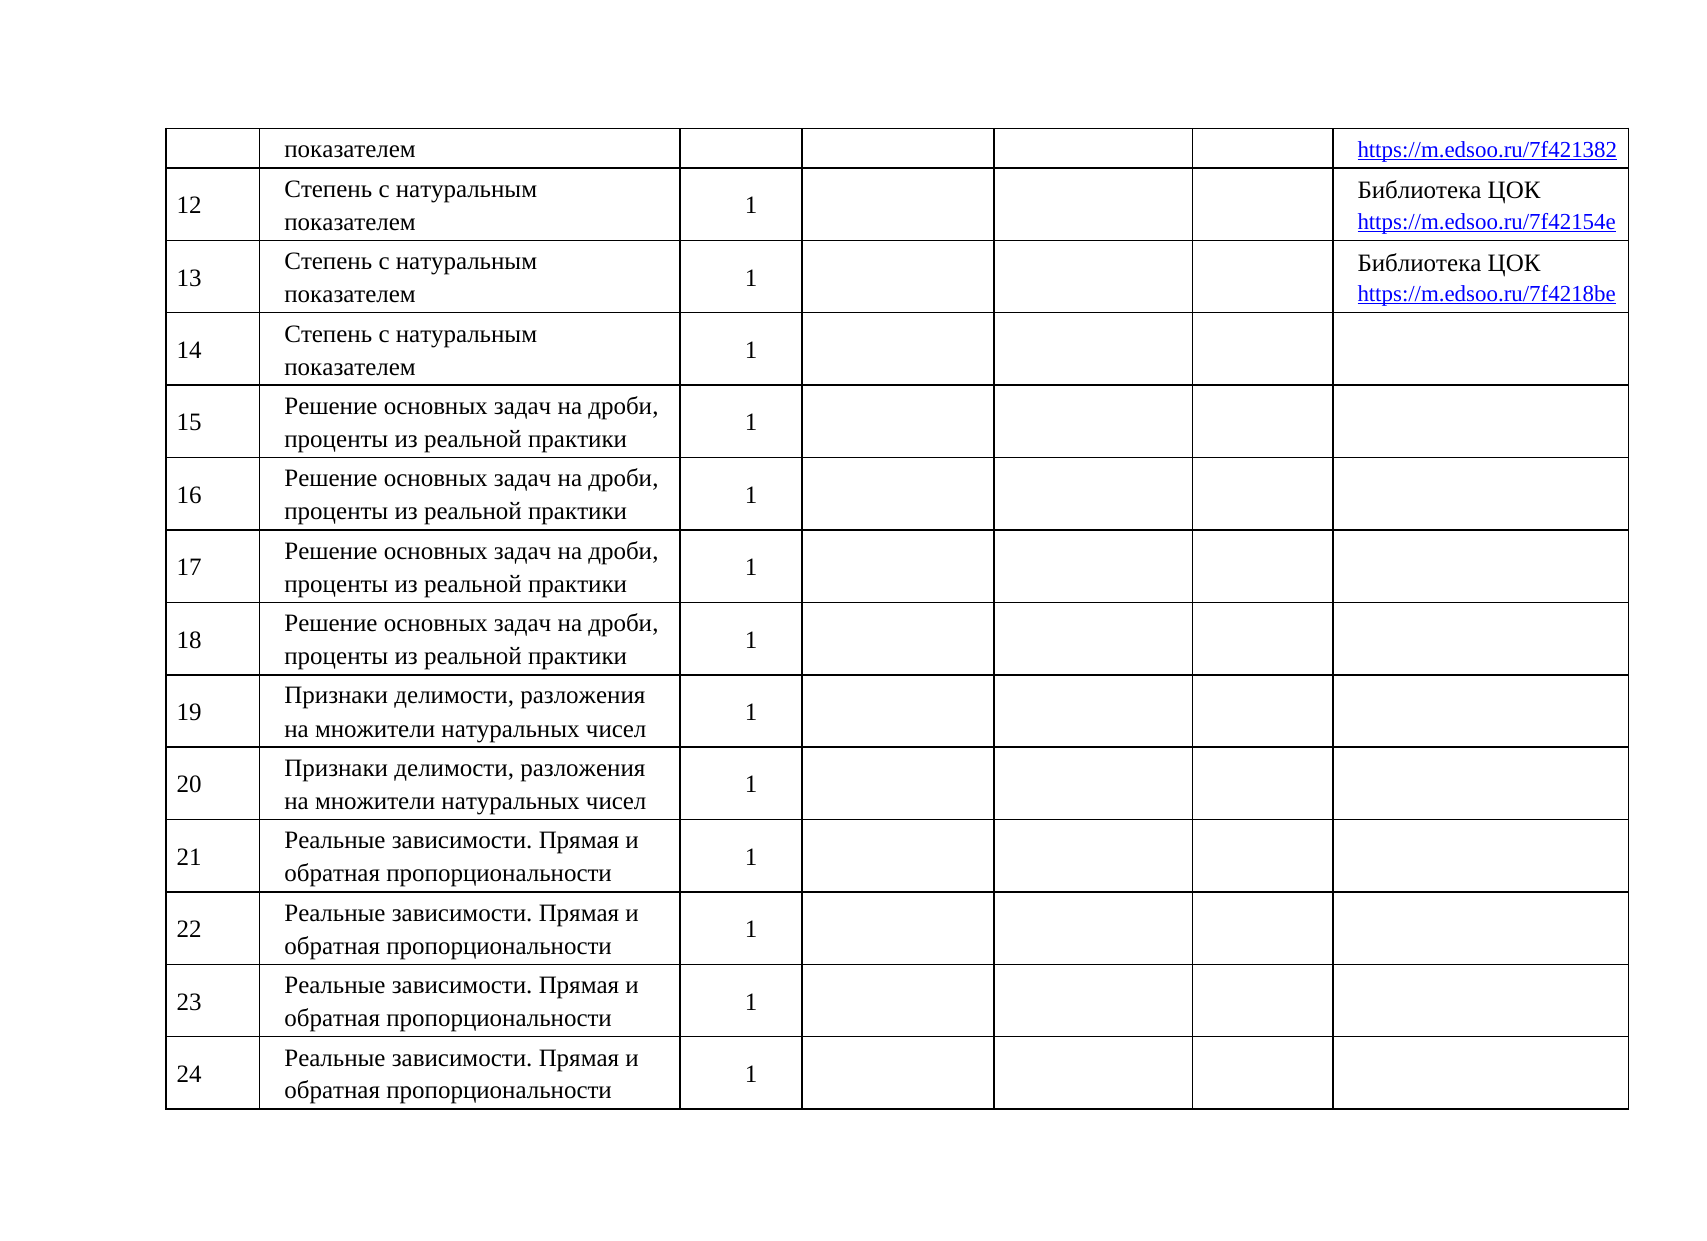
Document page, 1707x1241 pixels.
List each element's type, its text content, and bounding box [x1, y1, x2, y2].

table_cell 1 [681, 386, 801, 457]
table_cell [803, 676, 993, 746]
table_cell [803, 1037, 993, 1108]
table_cell Решение основных задач на дроби, проценты из реальной практики [260, 603, 679, 674]
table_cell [1334, 129, 1628, 167]
table_cell 1 [681, 1037, 801, 1108]
table_cell [803, 893, 993, 963]
table_cell 1 [681, 531, 801, 601]
table_cell 17 [167, 531, 259, 601]
table_cell Решение основных задач на дроби, проценты из реальной практики [260, 458, 679, 529]
table_cell [803, 241, 993, 312]
table_cell [1334, 313, 1628, 384]
table_cell [803, 129, 993, 167]
table_cell Реальные зависимости. Прямая и обратная пропорциональности [260, 820, 679, 891]
table_cell [1193, 965, 1332, 1036]
table_cell [1334, 603, 1628, 674]
table_cell [995, 531, 1192, 601]
table_cell 11 [167, 129, 259, 167]
table_cell 1 [681, 748, 801, 819]
table_cell [803, 313, 993, 384]
table_cell 12 [167, 169, 259, 239]
table_cell 1 [681, 676, 801, 746]
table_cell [260, 129, 679, 167]
table_cell [995, 1037, 1192, 1108]
table_cell [803, 748, 993, 819]
table_cell 1 [681, 458, 801, 529]
table_cell Реальные зависимости. Прямая и обратная пропорциональности [260, 965, 679, 1036]
table_cell [995, 313, 1192, 384]
table_cell [995, 676, 1192, 746]
table_cell [803, 458, 993, 529]
table_cell [1193, 893, 1332, 963]
table_cell [1193, 748, 1332, 819]
table_cell 1 [681, 965, 801, 1036]
table_cell Библиотека ЦОК https://m.edsoo.ru/7f42154e [1334, 169, 1628, 239]
table_cell [1193, 458, 1332, 529]
table_cell [1334, 386, 1628, 457]
table_cell 1 [681, 313, 801, 384]
table_cell [1193, 129, 1332, 167]
table_cell [1193, 169, 1332, 239]
table_cell Степень с натуральным показателем [260, 313, 679, 384]
table_cell Решение основных задач на дроби, проценты из реальной практики [260, 531, 679, 601]
table_cell 14 [167, 313, 259, 384]
table_cell [803, 603, 993, 674]
table_cell [803, 386, 993, 457]
table_cell [803, 531, 993, 601]
table_cell 1 [681, 603, 801, 674]
table_cell Степень с натуральным показателем [260, 169, 679, 239]
table_cell 1 [681, 820, 801, 891]
table_cell Признаки делимости, разложения на множители натуральных чисел [260, 748, 679, 819]
table_cell 18 [167, 603, 259, 674]
table_cell [995, 820, 1192, 891]
table_cell [1193, 603, 1332, 674]
table_cell [1193, 241, 1332, 312]
table_cell Степень с натуральным показателем [260, 241, 679, 312]
table_cell [1334, 1037, 1628, 1108]
table_cell Признаки делимости, разложения на множители натуральных чисел [260, 676, 679, 746]
table_cell [995, 241, 1192, 312]
table_cell [1193, 1037, 1332, 1108]
table_cell [803, 820, 993, 891]
table_cell [995, 893, 1192, 963]
table_cell [1334, 748, 1628, 819]
table_cell [995, 603, 1192, 674]
table_cell [995, 965, 1192, 1036]
table_cell [1334, 893, 1628, 963]
table_cell [995, 748, 1192, 819]
table_cell [1193, 676, 1332, 746]
table_cell [1193, 386, 1332, 457]
table_cell [803, 169, 993, 239]
table_cell 19 [167, 676, 259, 746]
table_cell [995, 386, 1192, 457]
table_cell 16 [167, 458, 259, 529]
table_cell 1 [681, 129, 801, 167]
table_cell Решение основных задач на дроби, проценты из реальной практики [260, 386, 679, 457]
table_cell [1334, 458, 1628, 529]
table_cell [1334, 820, 1628, 891]
table_cell [803, 965, 993, 1036]
table_cell 20 [167, 748, 259, 819]
table_cell [1193, 531, 1332, 601]
table_cell [995, 169, 1192, 239]
table_cell 13 [167, 241, 259, 312]
table_cell [1193, 313, 1332, 384]
table_cell [995, 129, 1192, 167]
table_cell Реальные зависимости. Прямая и обратная пропорциональности [260, 1037, 679, 1108]
table_cell [1193, 820, 1332, 891]
table_cell [1334, 676, 1628, 746]
table_cell 15 [167, 386, 259, 457]
table_cell Реальные зависимости. Прямая и обратная пропорциональности [260, 893, 679, 963]
table_cell 22 [167, 893, 259, 963]
table_cell 21 [167, 820, 259, 891]
table_cell 1 [681, 241, 801, 312]
table_cell [1334, 531, 1628, 601]
table_cell 23 [167, 965, 259, 1036]
table_cell 1 [681, 169, 801, 239]
table_cell 24 [167, 1037, 259, 1108]
table_cell [1334, 965, 1628, 1036]
table_cell Библиотека ЦОК https://m.edsoo.ru/7f4218be [1334, 241, 1628, 312]
table_cell 1 [681, 893, 801, 963]
table_cell [995, 458, 1192, 529]
